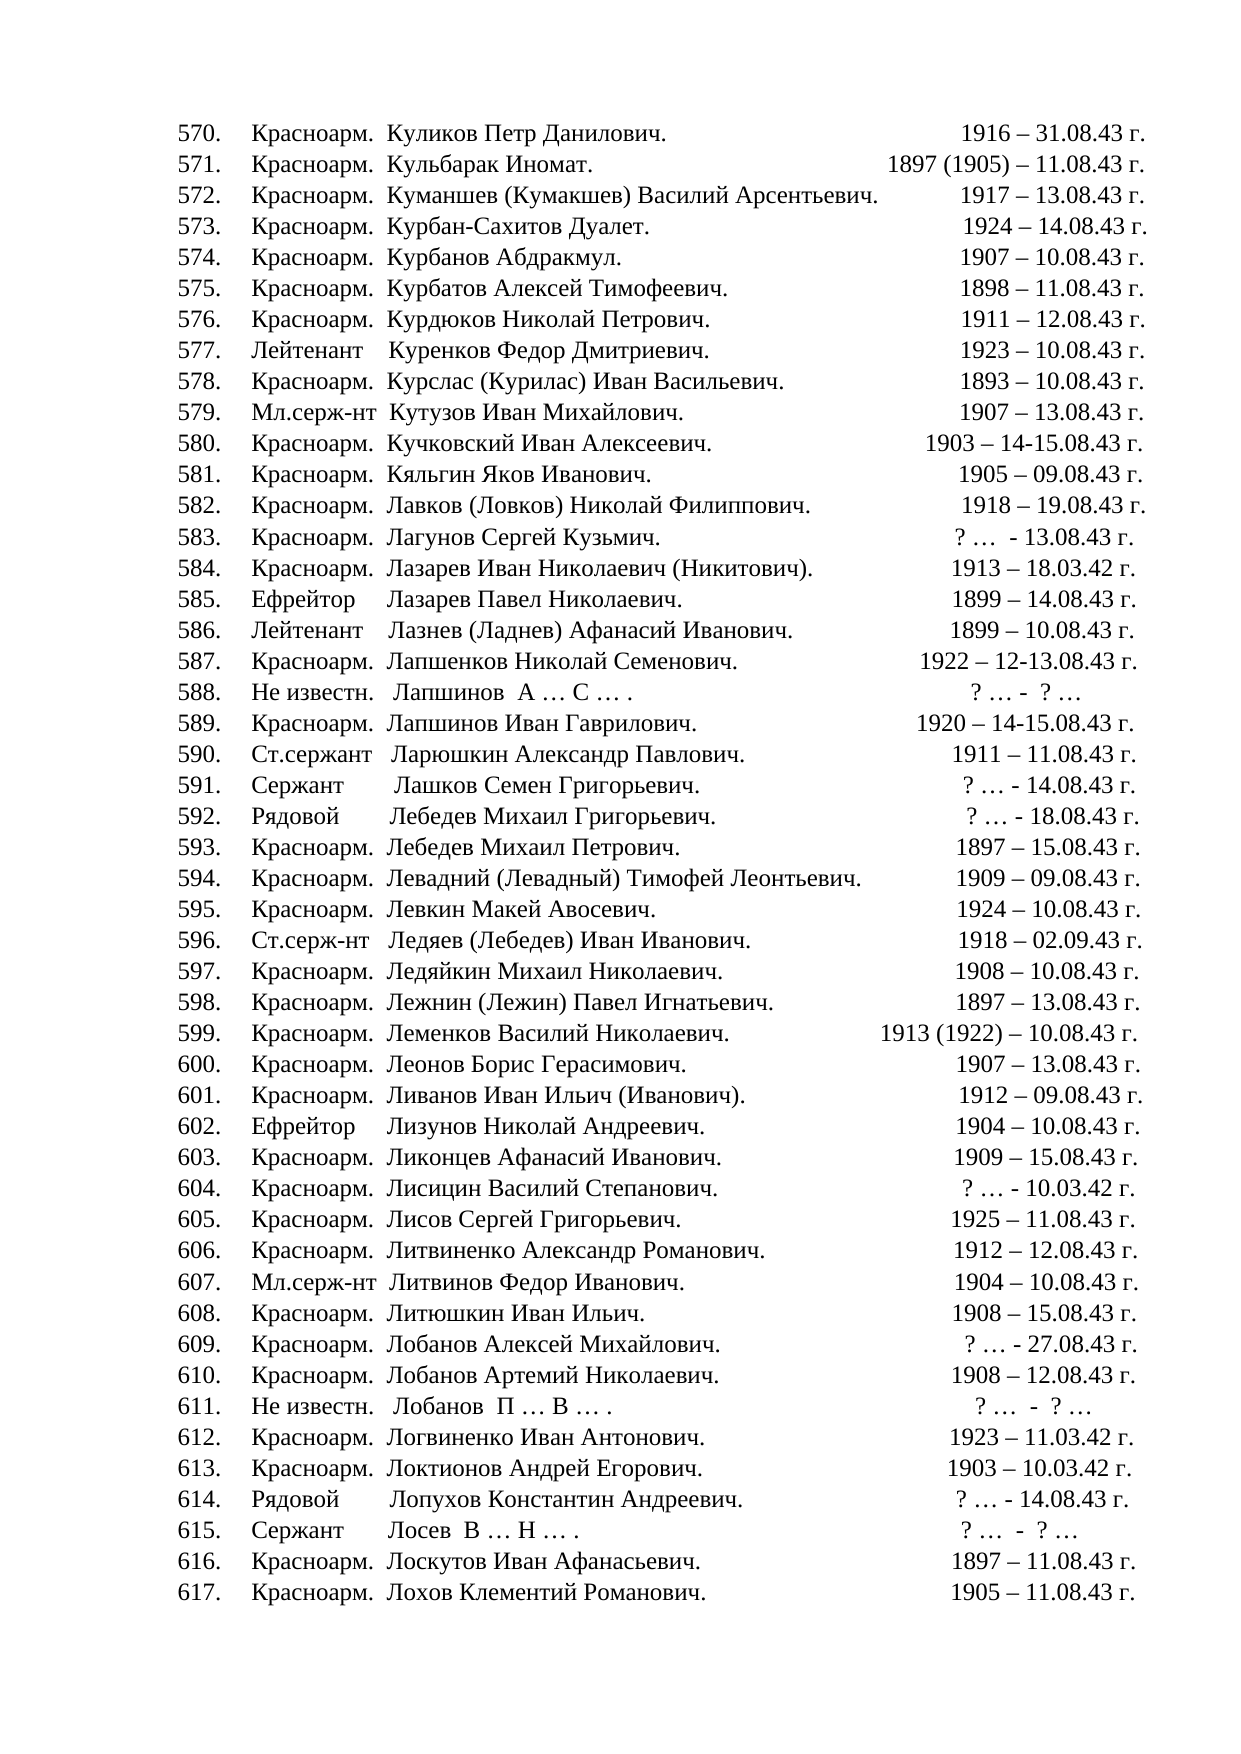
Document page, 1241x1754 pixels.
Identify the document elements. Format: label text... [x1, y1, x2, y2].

list Красноарм. Литвиненко Александр Романович. 1912 – 12.08.43 г. [177, 1236, 1152, 1264]
list Красноарм. Лапшенков Николай Семенович. 1922 – 12-13.08.43 г. [177, 646, 1152, 674]
list Красноарм. Локтионов Андрей Егорович. 1903 – 10.03.42 г. [177, 1453, 1152, 1482]
list Красноарм. Лавков (Ловков) Николай Филиппович. 1918 – 19.08.43 г. [177, 491, 1152, 519]
list Сержант Лосев В … Н … . ? … - ? … [177, 1515, 1152, 1544]
list Красноарм. Лоскутов Иван Афанасьевич. 1897 – 11.08.43 г. [177, 1546, 1152, 1575]
list Красноарм. Курдюков Николай Петрович. 1911 – 12.08.43 г. [177, 304, 1152, 333]
list Лейтенант Лазнев (Ладнев) Афанасий Иванович. 1899 – 10.08.43 г. [177, 615, 1152, 643]
list Красноарм. Курбанов Абдракмул. 1907 – 10.08.43 г. [177, 242, 1152, 271]
list Красноарм. Лохов Клементий Романович. 1905 – 11.08.43 г. [177, 1577, 1152, 1606]
list Красноарм. Лобанов Артемий Николаевич. 1908 – 12.08.43 г. [177, 1360, 1152, 1388]
list Не известн. Лапшинов А … С … . ? … - ? … [177, 677, 1152, 706]
list Сержант Лашков Семен Григорьевич. ? … - 14.08.43 г. [177, 770, 1152, 799]
list Мл.серж-нт Кутузов Иван Михайлович. 1907 – 13.08.43 г. [177, 397, 1152, 426]
list Ефрейтор Лизунов Николай Андреевич. 1904 – 10.08.43 г. [177, 1111, 1152, 1140]
list Красноарм. Лисов Сергей Григорьевич. 1925 – 11.08.43 г. [177, 1204, 1152, 1233]
list Красноарм. Лежнин (Лежин) Павел Игнатьевич. 1897 – 13.08.43 г. [177, 987, 1152, 1016]
list Красноарм. Лисицин Василий Степанович. ? … - 10.03.42 г. [177, 1173, 1152, 1202]
list Красноарм. Курслас (Курилас) Иван Васильевич. 1893 – 10.08.43 г. [177, 366, 1152, 395]
list Красноарм. Ливанов Иван Ильич (Иванович). 1912 – 09.08.43 г. [177, 1080, 1152, 1109]
list Красноарм. Левадний (Левадный) Тимофей Леонтьевич. 1909 – 09.08.43 г. [177, 863, 1152, 892]
list Ст.сержант Ларюшкин Александр Павлович. 1911 – 11.08.43 г. [177, 739, 1152, 768]
list Красноарм. Леменков Василий Николаевич. 1913 (1922) – 10.08.43 г. [177, 1018, 1152, 1047]
list Красноарм. Логвиненко Иван Антонович. 1923 – 11.03.42 г. [177, 1422, 1152, 1451]
list Красноарм. Кучковский Иван Алексеевич. 1903 – 14-15.08.43 г. [177, 428, 1152, 457]
list Ст.серж-нт Ледяев (Лебедев) Иван Иванович. 1918 – 02.09.43 г. [177, 925, 1152, 954]
list Красноарм. Лебедев Михаил Петрович. 1897 – 15.08.43 г. [177, 832, 1152, 861]
list Красноарм. Лапшинов Иван Гаврилович. 1920 – 14-15.08.43 г. [177, 708, 1152, 737]
list Красноарм. Лазарев Иван Николаевич (Никитович). 1913 – 18.03.42 г. [177, 553, 1152, 581]
list Красноарм. Леонов Борис Герасимович. 1907 – 13.08.43 г. [177, 1049, 1152, 1078]
list Рядовой Лопухов Константин Андреевич. ? … - 14.08.43 г. [177, 1484, 1152, 1513]
list Красноарм. Ледяйкин Михаил Николаевич. 1908 – 10.08.43 г. [177, 956, 1152, 985]
list Красноарм. Куликов Петр Данилович. 1916 – 31.08.43 г. [177, 118, 1152, 147]
list Красноарм. Курбатов Алексей Тимофеевич. 1898 – 11.08.43 г. [177, 273, 1152, 302]
list Мл.серж-нт Литвинов Федор Иванович. 1904 – 10.08.43 г. [177, 1267, 1152, 1295]
list Лейтенант Куренков Федор Дмитриевич. 1923 – 10.08.43 г. [177, 335, 1152, 364]
list Красноарм. Лагунов Сергей Кузьмич. ? … - 13.08.43 г. [177, 522, 1152, 550]
list Красноарм. Ликонцев Афанасий Иванович. 1909 – 15.08.43 г. [177, 1142, 1152, 1171]
list Красноарм. Литюшкин Иван Ильич. 1908 – 15.08.43 г. [177, 1298, 1152, 1326]
list Ефрейтор Лазарев Павел Николаевич. 1899 – 14.08.43 г. [177, 584, 1152, 612]
list Красноарм. Куманшев (Кумакшев) Василий Арсентьевич. 1917 – 13.08.43 г. [177, 180, 1152, 209]
list Красноарм. Кяльгин Яков Иванович. 1905 – 09.08.43 г. [177, 459, 1152, 488]
list Красноарм. Левкин Макей Авосевич. 1924 – 10.08.43 г. [177, 894, 1152, 923]
list Красноарм. Лобанов Алексей Михайлович. ? … - 27.08.43 г. [177, 1329, 1152, 1357]
list Красноарм. Курбан-Сахитов Дуалет. 1924 – 14.08.43 г. [177, 211, 1152, 240]
list Не известн. Лобанов П … В … . ? … - ? … [177, 1391, 1152, 1419]
list Красноарм. Кульбарак Иномат. 1897 (1905) – 11.08.43 г. [177, 149, 1152, 178]
list Рядовой Лебедев Михаил Григорьевич. ? … - 18.08.43 г. [177, 801, 1152, 830]
